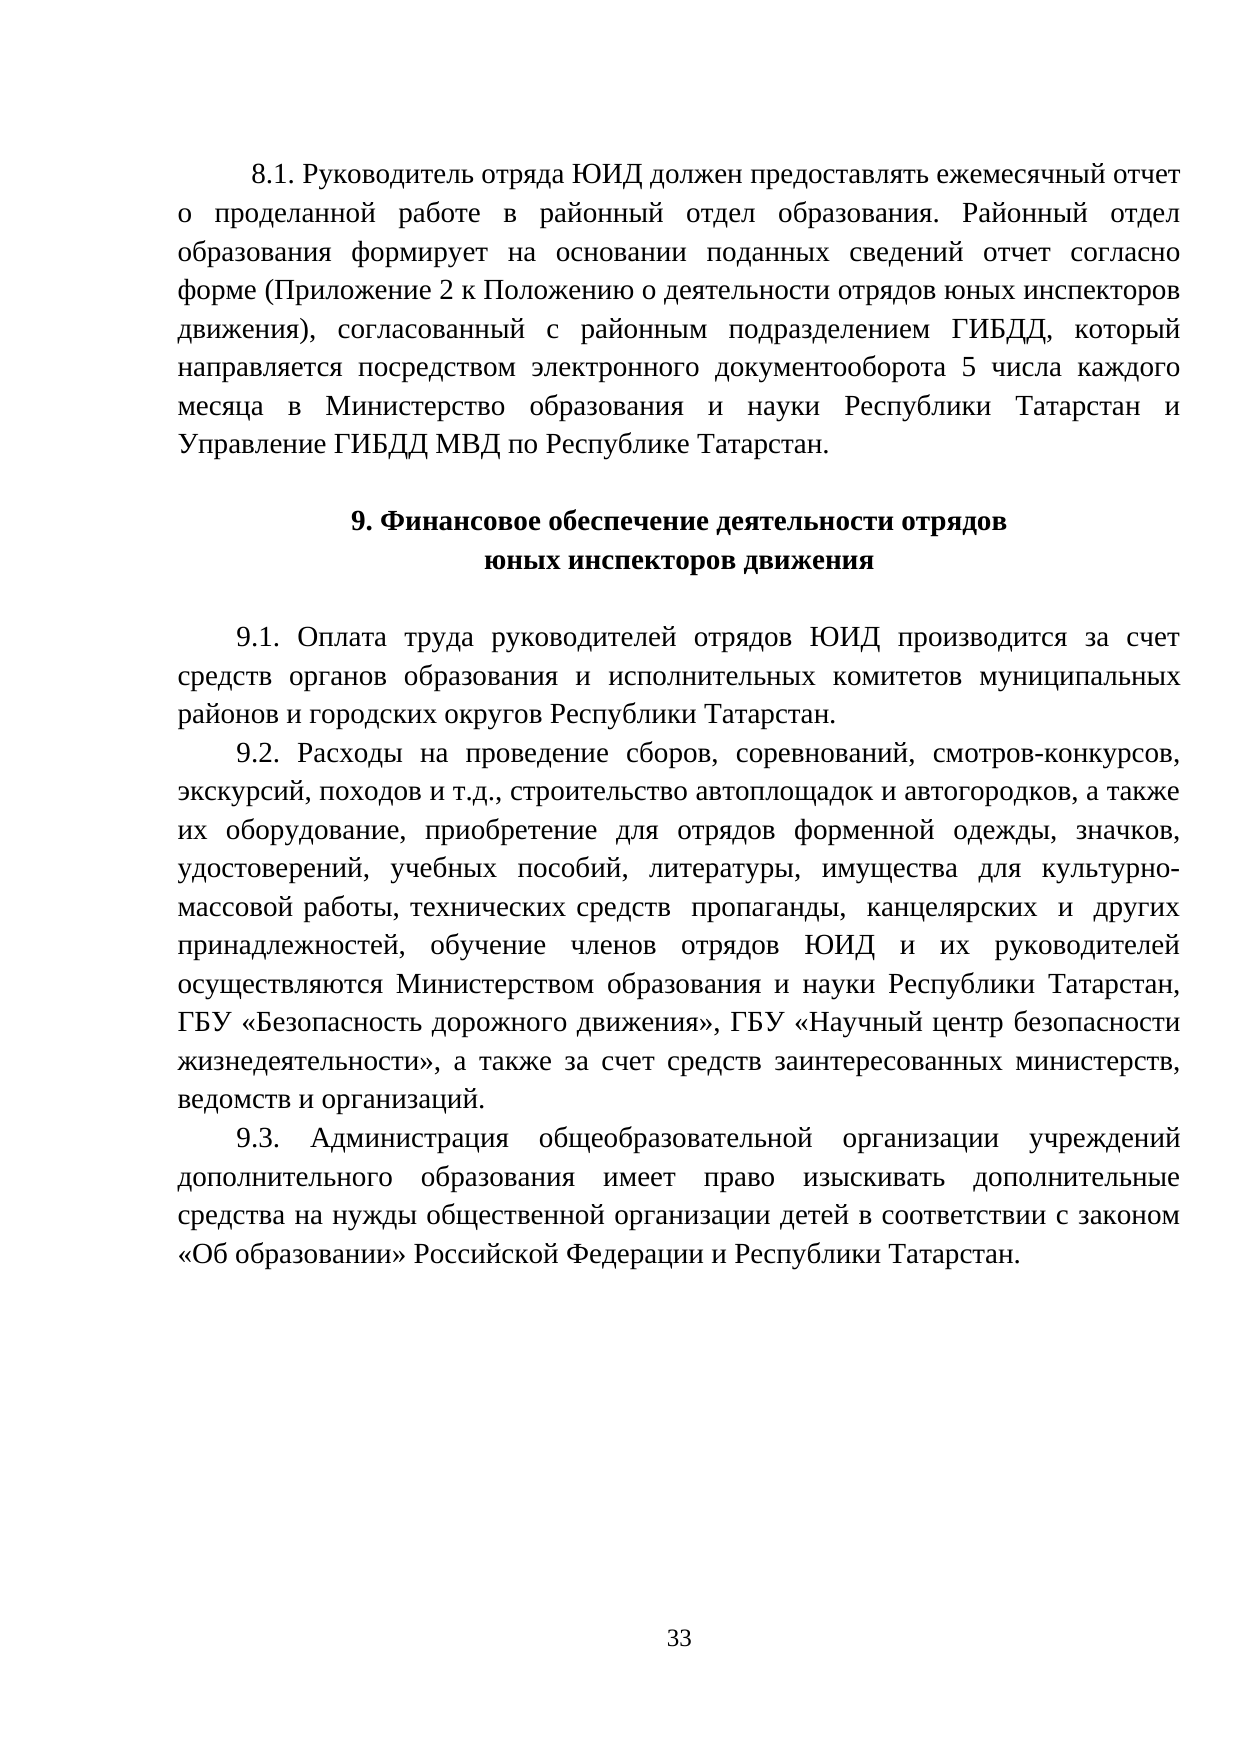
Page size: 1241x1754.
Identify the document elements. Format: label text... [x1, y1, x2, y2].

text 9.3. Администрация общеобразовательной организации учреждений дополнительного образования имеет право изыскивать дополнительные средства на нужды общественной организации детей в соответствии с законом «Об образовании» Российской Федерации и Республики Татарстан. [177, 1120, 1181, 1269]
text 9.2. Расходы на проведение сборов, соревнований, смотров-конкурсов, экскурсий, походов и т.д., строительство автоплощадок и автогородков, а также их оборудование, приобретение для отрядов форменной одежды, значков, удостоверений, учебных пособий, литературы, имущества для культурно-массовой работы, технических средств пропаганды, канцелярских и других принадлежностей, обучение членов отрядов ЮИД и их руководителей осуществляются Министерством образования и науки Республики Татарстан, ГБУ «Безопасность дорожного движения», ГБУ «Научный центр безопасности жизнедеятельности», а также за счет средств заинтересованных министерств, ведомств и организаций. [177, 735, 1181, 1115]
text 9. Финансовое обеспечение деятельности отрядов [177, 503, 1181, 537]
text 8.1. Руководитель отряда ЮИД должен предоставлять ежемесячный отчет о проделанной работе в районный отдел образования. Районный отдел образования формирует на основании поданных сведений отчет согласно форме (Приложение 2 к Положению о деятельности отрядов юных инспекторов движения), согласованный с районным подразделением ГИБДД, который направляется посредством электронного документооборота 5 числа каждого месяца в Министерство образования и науки Республики Татарстан и Управление ГИБДД МВД по Республике Татарстан. [177, 157, 1181, 460]
text юных инспекторов движения [177, 542, 1181, 576]
text 9.1. Оплата труда руководителей отрядов ЮИД производится за счет средств органов образования и исполнительных комитетов муниципальных районов и городских округов Республики Татарстан. [177, 619, 1181, 730]
